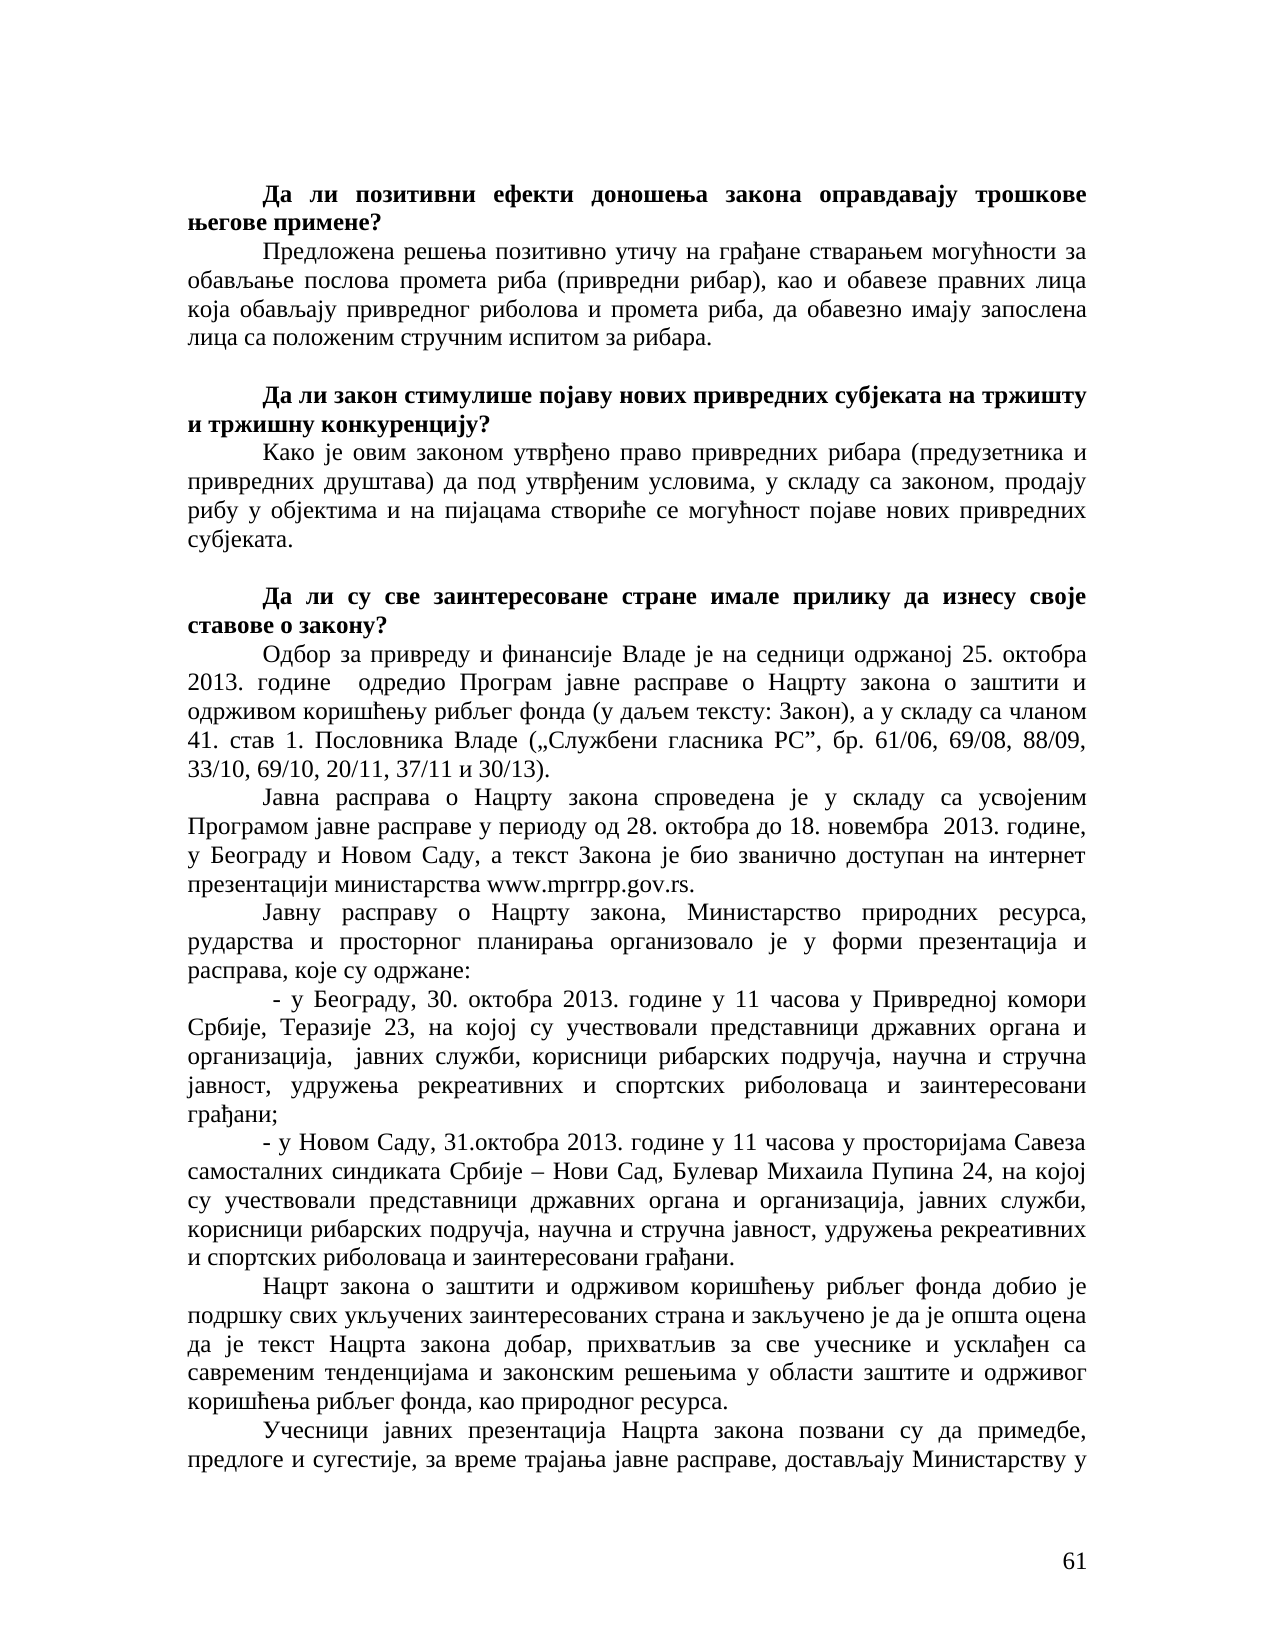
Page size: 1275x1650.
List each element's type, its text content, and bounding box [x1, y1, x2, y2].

text - у Београду, 30. октобра 2013. године у 11 часова у Привредној комори Србије, Теразије 23, на којој су учествовали представници државних органа и организација, јавних служби, корисници рибарских подручја, научна и стручна јавност, удружења рекреативних и спортских риболоваца и заинтересовани грађани; [187, 984, 1087, 1127]
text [187, 1415, 1087, 1472]
text Нацрт закона о заштити и одрживом коришћењу рибљег фонда добио је подршку свих укључених заинтересованих страна и закључено је да је општа оцена да је текст Нацрта закона добар, прихватљив за све учеснике и усклађен са савременим тенденцијама и законским решењима у области заштите и одрживог коришћења рибљег фонда, као природног ресурса. [187, 1271, 1087, 1415]
text - у Новом Саду, 31.октобра 2013. године у 11 часова у просторијама Савеза самосталних синдиката Србије – Нови Сад, Булевар Михаила Пупина 24, на којој су учествовали представници државних органа и организација, јавних служби, корисници рибарских подручја, научна и стручна јавност, удружења рекреативних и спортских риболоваца и заинтересовани грађани. [187, 1127, 1087, 1271]
text Да ли закон стимулише појаву нових привредних субјеката на тржишту и тржишну конкуренцију? [187, 380, 1087, 437]
text Да ли позитивни ефекти доношења закона оправдавају трошкове његове примене? [187, 179, 1087, 236]
text Одбор за привреду и финансије Владе је на седници одржаној 25. октобра 2013. године одредио Програм јавне расправе о Нацрту закона о заштити и одрживом коришћењу рибљег фонда (у даљем тексту: Закон), а у складу са чланом 41. став 1. Пословника Владе („Службени гласника РС”, бр. 61/06, 69/08, 88/09, 33/10, 69/10, 20/11, 37/11 и 30/13). [187, 639, 1087, 782]
text Предложена решења позитивно утичу на грађане стварањем могућности за обављање послова промета риба (привредни рибар), као и обавезе правних лица која обављају привредног риболова и промета риба, да обавезно имају запослена лица са положеним стручним испитом за рибара. [187, 236, 1087, 351]
text Како је овим законом утврђено право привредних рибара (предузетника и привредних друштава) да под утврђеним условима, у складу са законом, продају рибу у објектима и на пијацама створиће се могућност појаве нових привредних субјеката. [187, 437, 1087, 552]
text Јавна расправа о Нацрту закона спроведена је у складу са усвојеним Програмом јавне расправе у периоду од 28. октобра до 18. новембра 2013. године, у Београду и Новом Саду, а текст Закона је био званично доступан на интернет презентацији министарства www.mprrpp.gov.rs. [187, 782, 1087, 897]
text Да ли су све заинтересоване стране имале прилику да изнесу своје ставове о закону? [187, 581, 1087, 639]
text Јавну расправу о Нацрту закона, Министарство природних ресурса, рударства и просторног планирања организовало је у форми презентација и расправа, које су одржане: [187, 897, 1087, 984]
